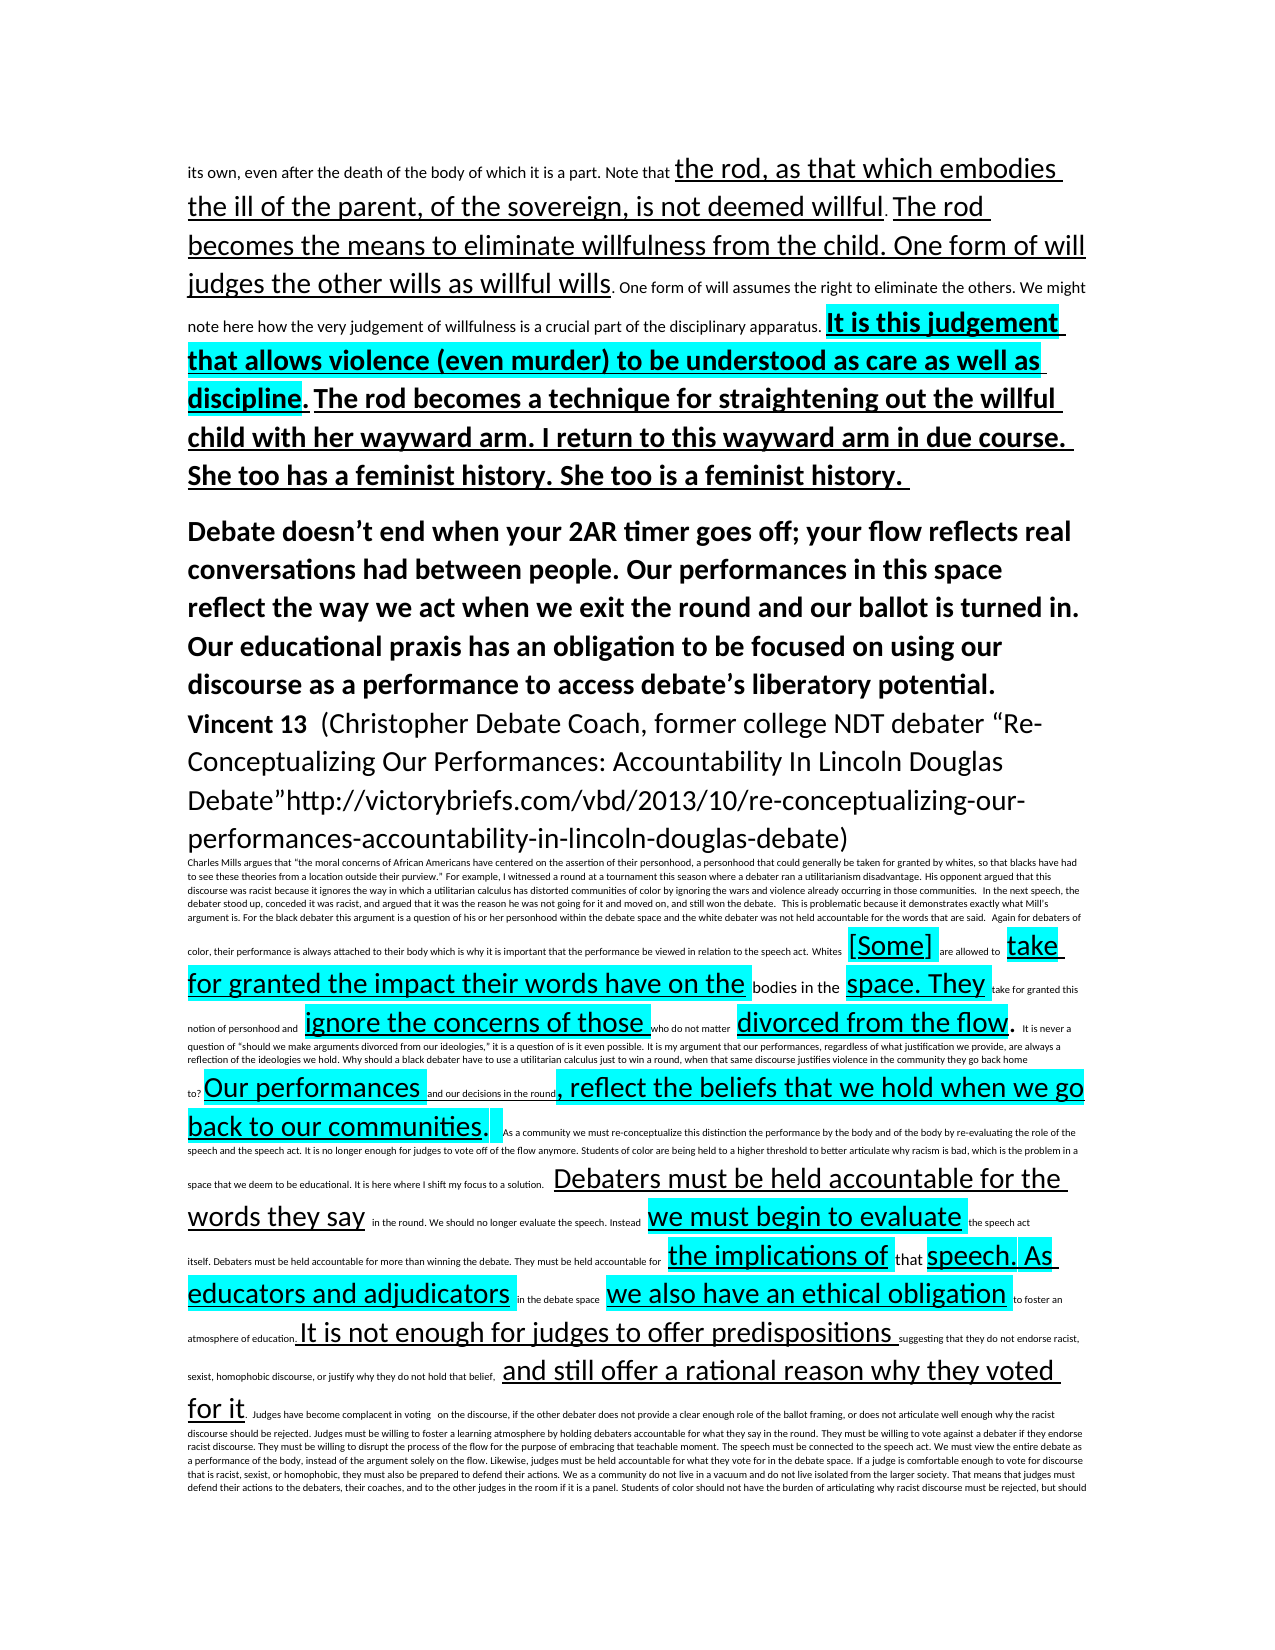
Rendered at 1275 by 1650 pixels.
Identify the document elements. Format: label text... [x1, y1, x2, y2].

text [187, 150, 1087, 493]
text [187, 705, 1087, 1494]
subtitle Debate doesn’t end when your 2AR timer goes off; your flow reflects real conversations had between people. Our performances in this space reflect the way we act when we exit the round and our ballot is turned in. Our educational praxis has an obligation to be focused on using our discourse as a performance to access debate’s liberatory potential. [187, 513, 1087, 702]
